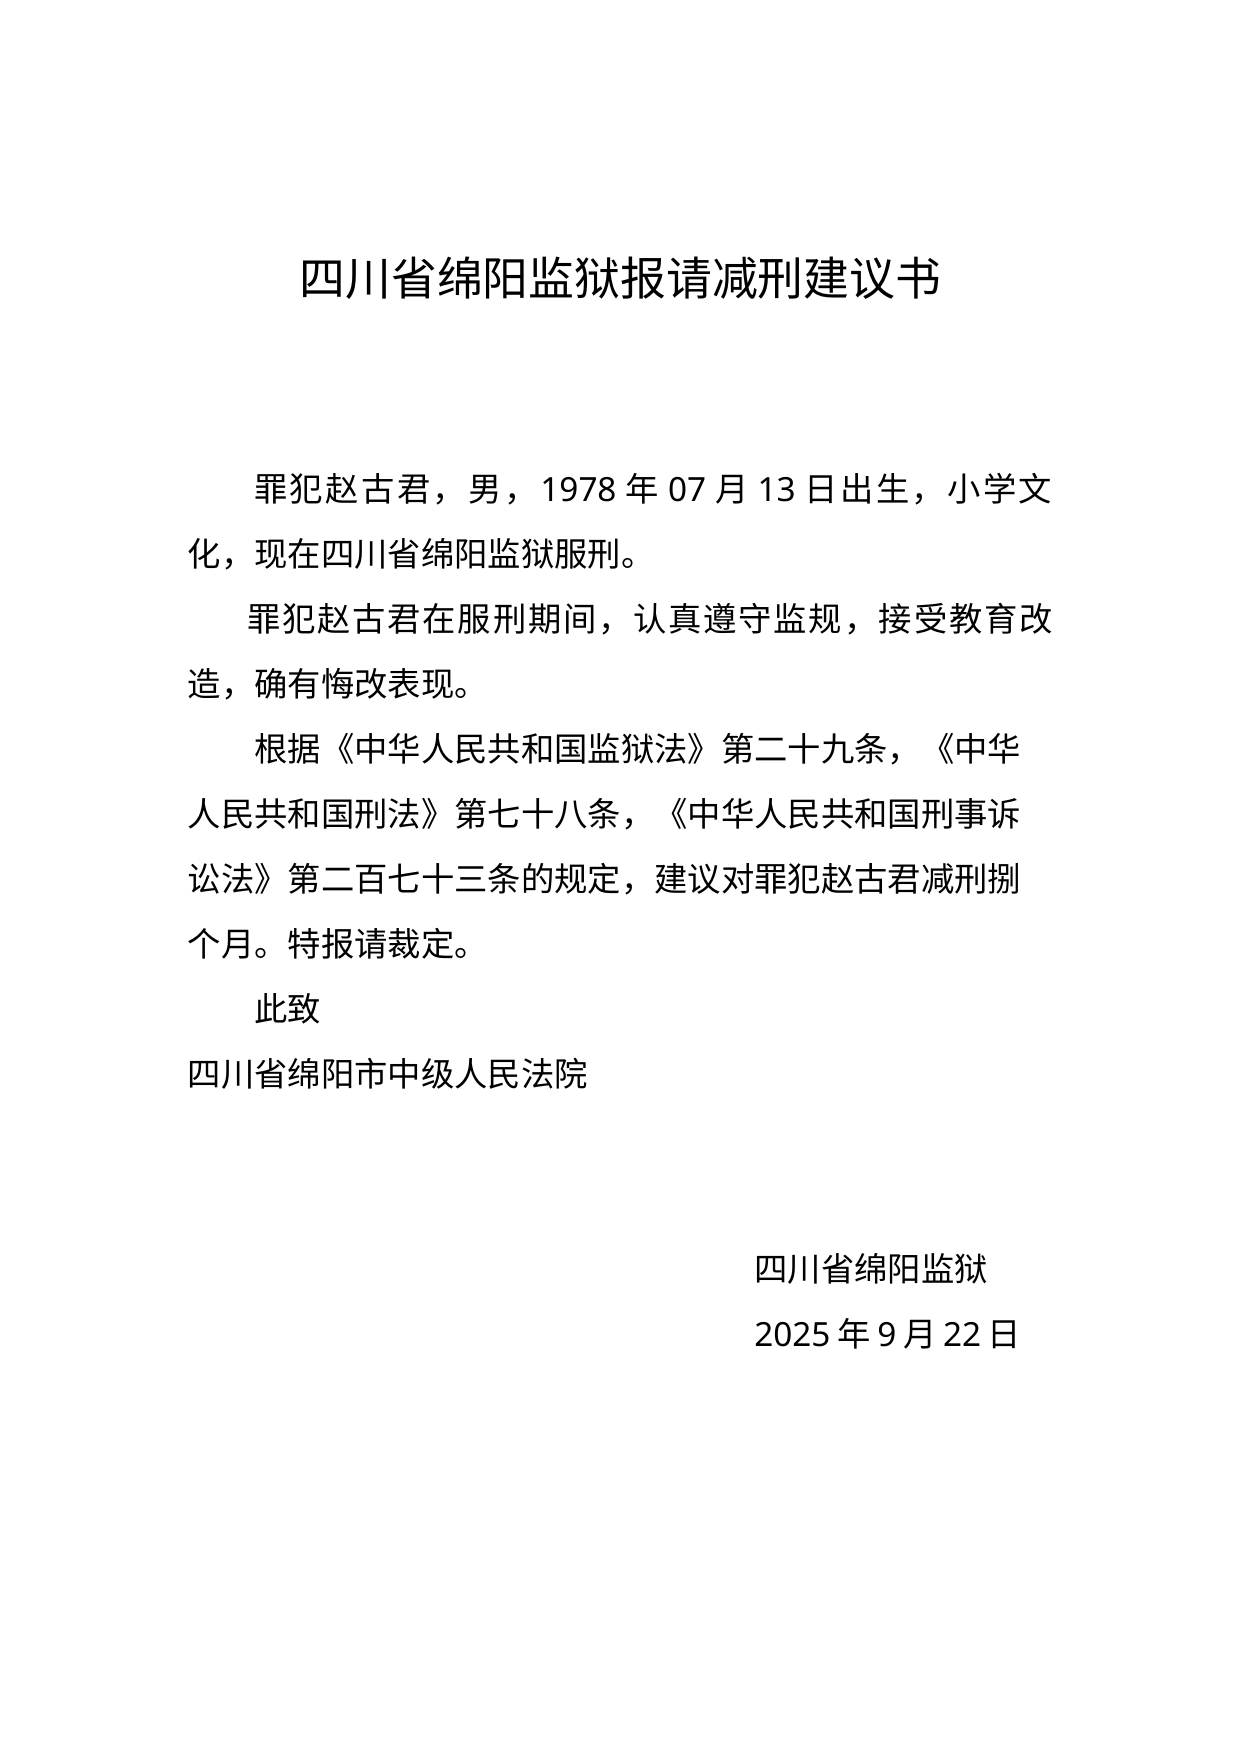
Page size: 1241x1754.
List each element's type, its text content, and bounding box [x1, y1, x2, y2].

text 罪犯赵古君，男，1978年07月13日出生，小学文化，现在四川省绵阳监狱服刑。 [187, 454, 1053, 584]
text 此致 [187, 974, 1053, 1039]
text 四川省绵阳监狱报请减刑建议书 [187, 227, 1053, 324]
text 四川省绵阳监狱 [187, 1234, 1053, 1299]
text 罪犯赵古君在服刑期间，认真遵守监规，接受教育改造，确有悔改表现。 [187, 584, 1053, 714]
text 2025年9月22日 [187, 1299, 1036, 1364]
text 四川省绵阳市中级人民法院 [187, 1039, 1053, 1104]
text 根据《中华人民共和国监狱法》第二十九条，《中华人民共和国刑法》第七十八条，《中华人民共和国刑事诉讼法》第二百七十三条的规定，建议对罪犯赵古君减刑捌个月。特报请裁定。 [187, 714, 1053, 974]
